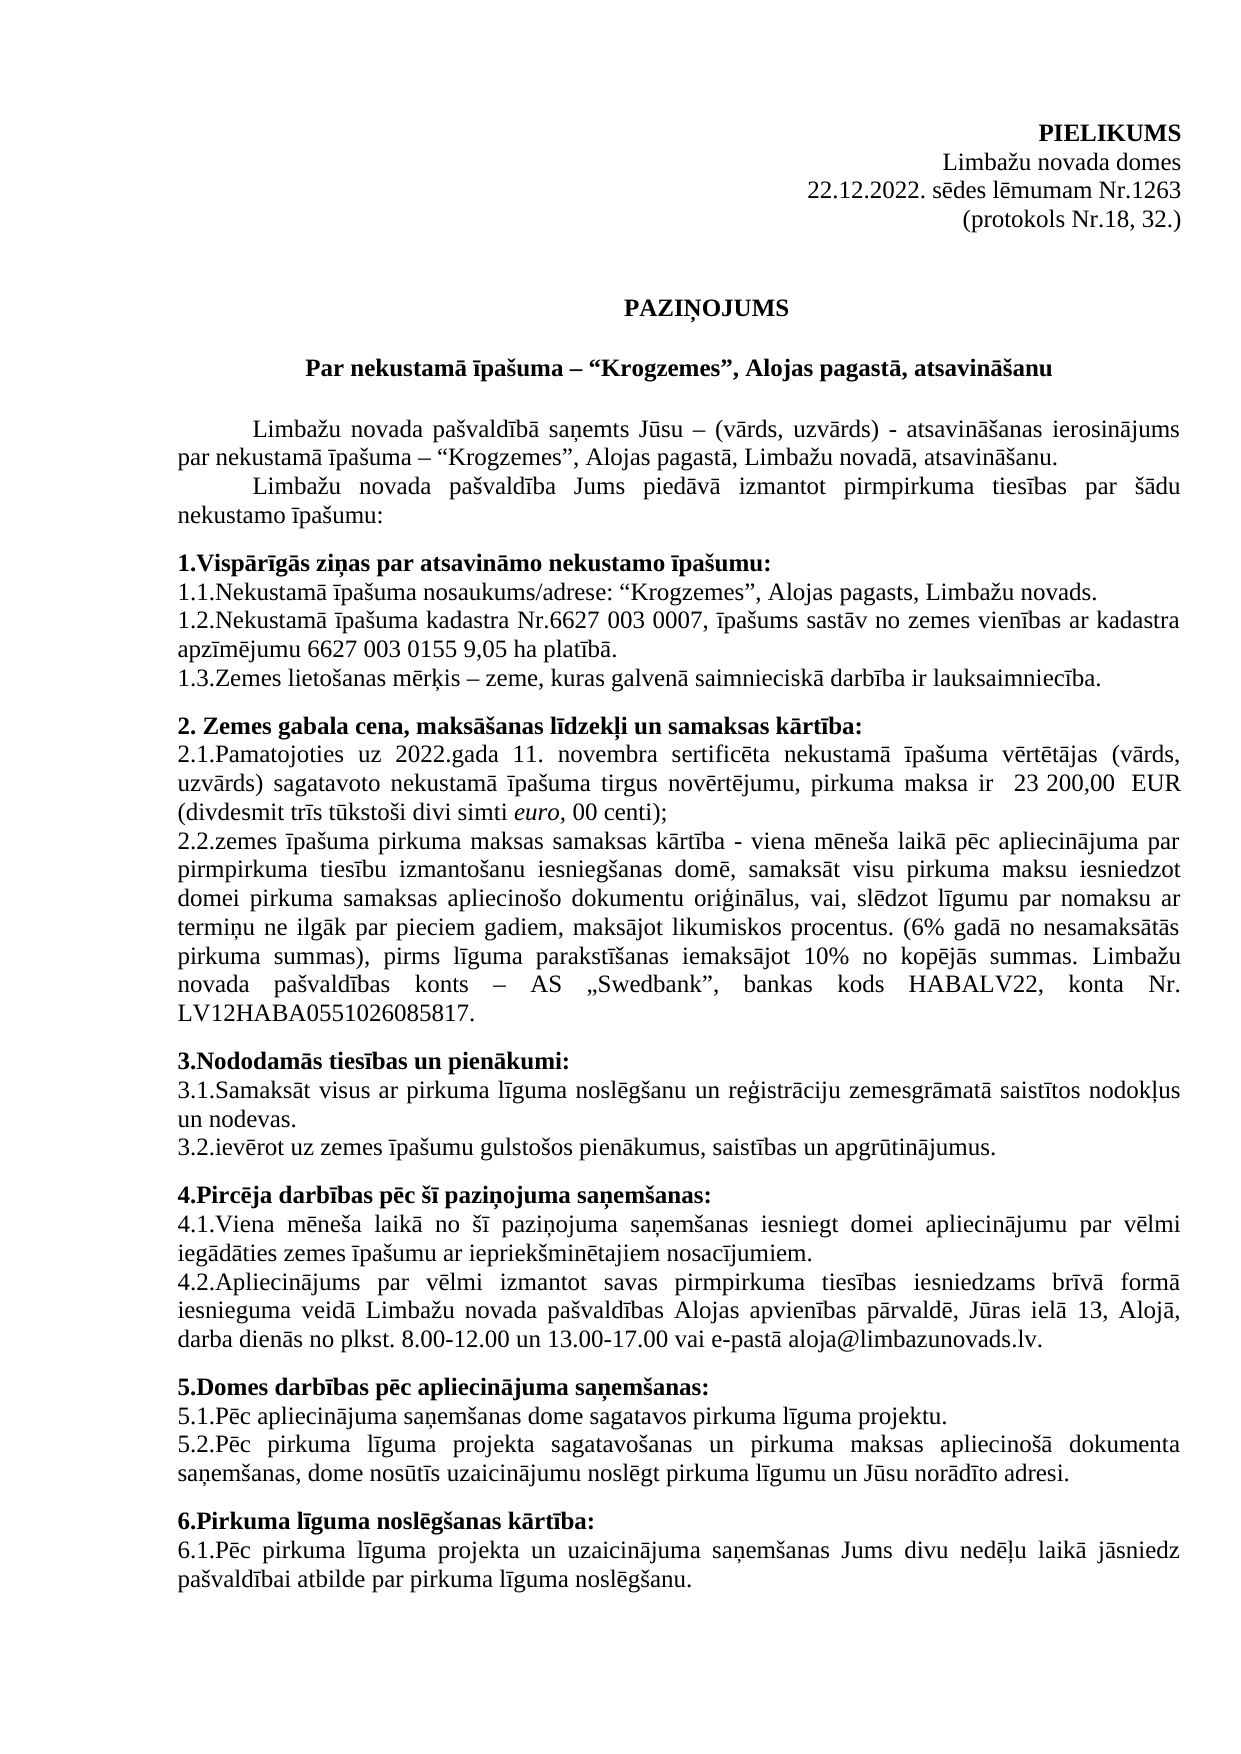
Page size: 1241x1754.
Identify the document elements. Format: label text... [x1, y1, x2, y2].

text PAZIŅOJUMS [177, 293, 1236, 322]
text 1.3.Zemes lietošanas mērķis – zeme, kuras galvenā saimnieciskā darbība ir lauksaimniecība. [177, 663, 1181, 692]
text 2.2.zemes īpašuma pirkuma maksas samaksas kārtība - viena mēneša laikā pēc apliecinājuma par pirmpirkuma tiesību izmantošanu iesniegšanas domē, samaksāt visu pirkuma maksu iesniedzot domei pirkuma samaksas apliecinošo dokumentu oriģinālus, vai, slēdzot līgumu par nomaksu ar termiņu ne ilgāk par pieciem gadiem, maksājot likumiskos procentus. (6% gadā no nesamaksātās pirkuma summas), pirms līguma parakstīšanas iemaksājot 10% no kopējās summas. Limbažu novada pašvaldības konts – AS „Swedbank”, bankas kods HABALV22, konta Nr. LV12HABA0551026085817. [177, 826, 1181, 1027]
text 6.Pirkuma līguma noslēgšanas kārtība: [177, 1506, 1181, 1535]
text Limbažu novada domes [177, 147, 1181, 176]
text (protokols Nr.18, 32.) [177, 204, 1181, 233]
text 5.Domes darbības pēc apliecinājuma saņemšanas: [177, 1372, 1181, 1401]
text 4.1.Viena mēneša laikā no šī paziņojuma saņemšanas iesniegt domei apliecinājumu par vēlmi iegādāties zemes īpašumu ar iepriekšminētajiem nosacījumiem. [177, 1209, 1181, 1267]
text 2. Zemes gabala cena, maksāšanas līdzekļi un samaksas kārtība: [177, 711, 1181, 739]
text 3.Nododamās tiesības un pienākumi: [177, 1046, 1181, 1075]
text PIELIKUMS [177, 118, 1181, 147]
text 6.1.Pēc pirkuma līguma projekta un uzaicinājuma saņemšanas Jums divu nedēļu laikā jāsniedz pašvaldībai atbilde par pirkuma līguma noslēgšanu. [177, 1535, 1181, 1592]
text 2.1.Pamatojoties uz 2022.gada 11. novembra sertificēta nekustamā īpašuma vērtētājas (vārds, uzvārds) sagatavoto nekustamā īpašuma tirgus novērtējumu, pirkuma maksa ir 23 200,00 EUR (divdesmit trīs tūkstoši divi simti euro, 00 centi); [177, 739, 1181, 826]
text 1.Vispārīgās ziņas par atsavināmo nekustamo īpašumu: [177, 548, 1181, 577]
text 5.2.Pēc pirkuma līguma projekta sagatavošanas un pirkuma maksas apliecinošā dokumenta saņemšanas, dome nosūtīs uzaicinājumu noslēgt pirkuma līgumu un Jūsu norādīto adresi. [177, 1429, 1181, 1487]
text Limbažu novada pašvaldībā saņemts Jūsu – (vārds, uzvārds) - atsavināšanas ierosinājums par nekustamā īpašuma – “Krogzemes”, Alojas pagastā, Limbažu novadā, atsavināšanu. [177, 414, 1181, 471]
text 3.1.Samaksāt visus ar pirkuma līguma noslēgšanu un reģistrāciju zemesgrāmatā saistītos nodokļus un nodevas. [177, 1075, 1181, 1132]
text 4.2.Apliecinājums par vēlmi izmantot savas pirmpirkuma tiesības iesniedzams brīvā formā iesnieguma veidā Limbažu novada pašvaldības Alojas apvienības pārvaldē, Jūras ielā 13, Alojā, darba dienās no plkst. 8.00-12.00 un 13.00-17.00 vai e-pastā aloja@limbazunovads.lv. [177, 1267, 1181, 1353]
text 5.1.Pēc apliecinājuma saņemšanas dome sagatavos pirkuma līguma projektu. [177, 1401, 1181, 1429]
text 1.1.Nekustamā īpašuma nosaukums/adrese: “Krogzemes”, Alojas pagasts, Limbažu novads. [177, 577, 1181, 605]
text 1.2.Nekustamā īpašuma kadastra Nr.6627 003 0007, īpašums sastāv no zemes vienības ar kadastra apzīmējumu 6627 003 0155 9,05 ha platībā. [177, 605, 1181, 663]
text 4.Pircēja darbības pēc šī paziņojuma saņemšanas: [177, 1180, 1181, 1209]
text 22.12.2022. sēdes lēmumam Nr.1263 [177, 176, 1181, 204]
text Par nekustamā īpašuma – “Krogzemes”, Alojas pagastā, atsavināšanu [177, 353, 1181, 382]
text Limbažu novada pašvaldība Jums piedāvā izmantot pirmpirkuma tiesības par šādu nekustamo īpašumu: [177, 471, 1181, 529]
text 3.2.ievērot uz zemes īpašumu gulstošos pienākumus, saistības un apgrūtinājumus. [177, 1132, 1181, 1161]
